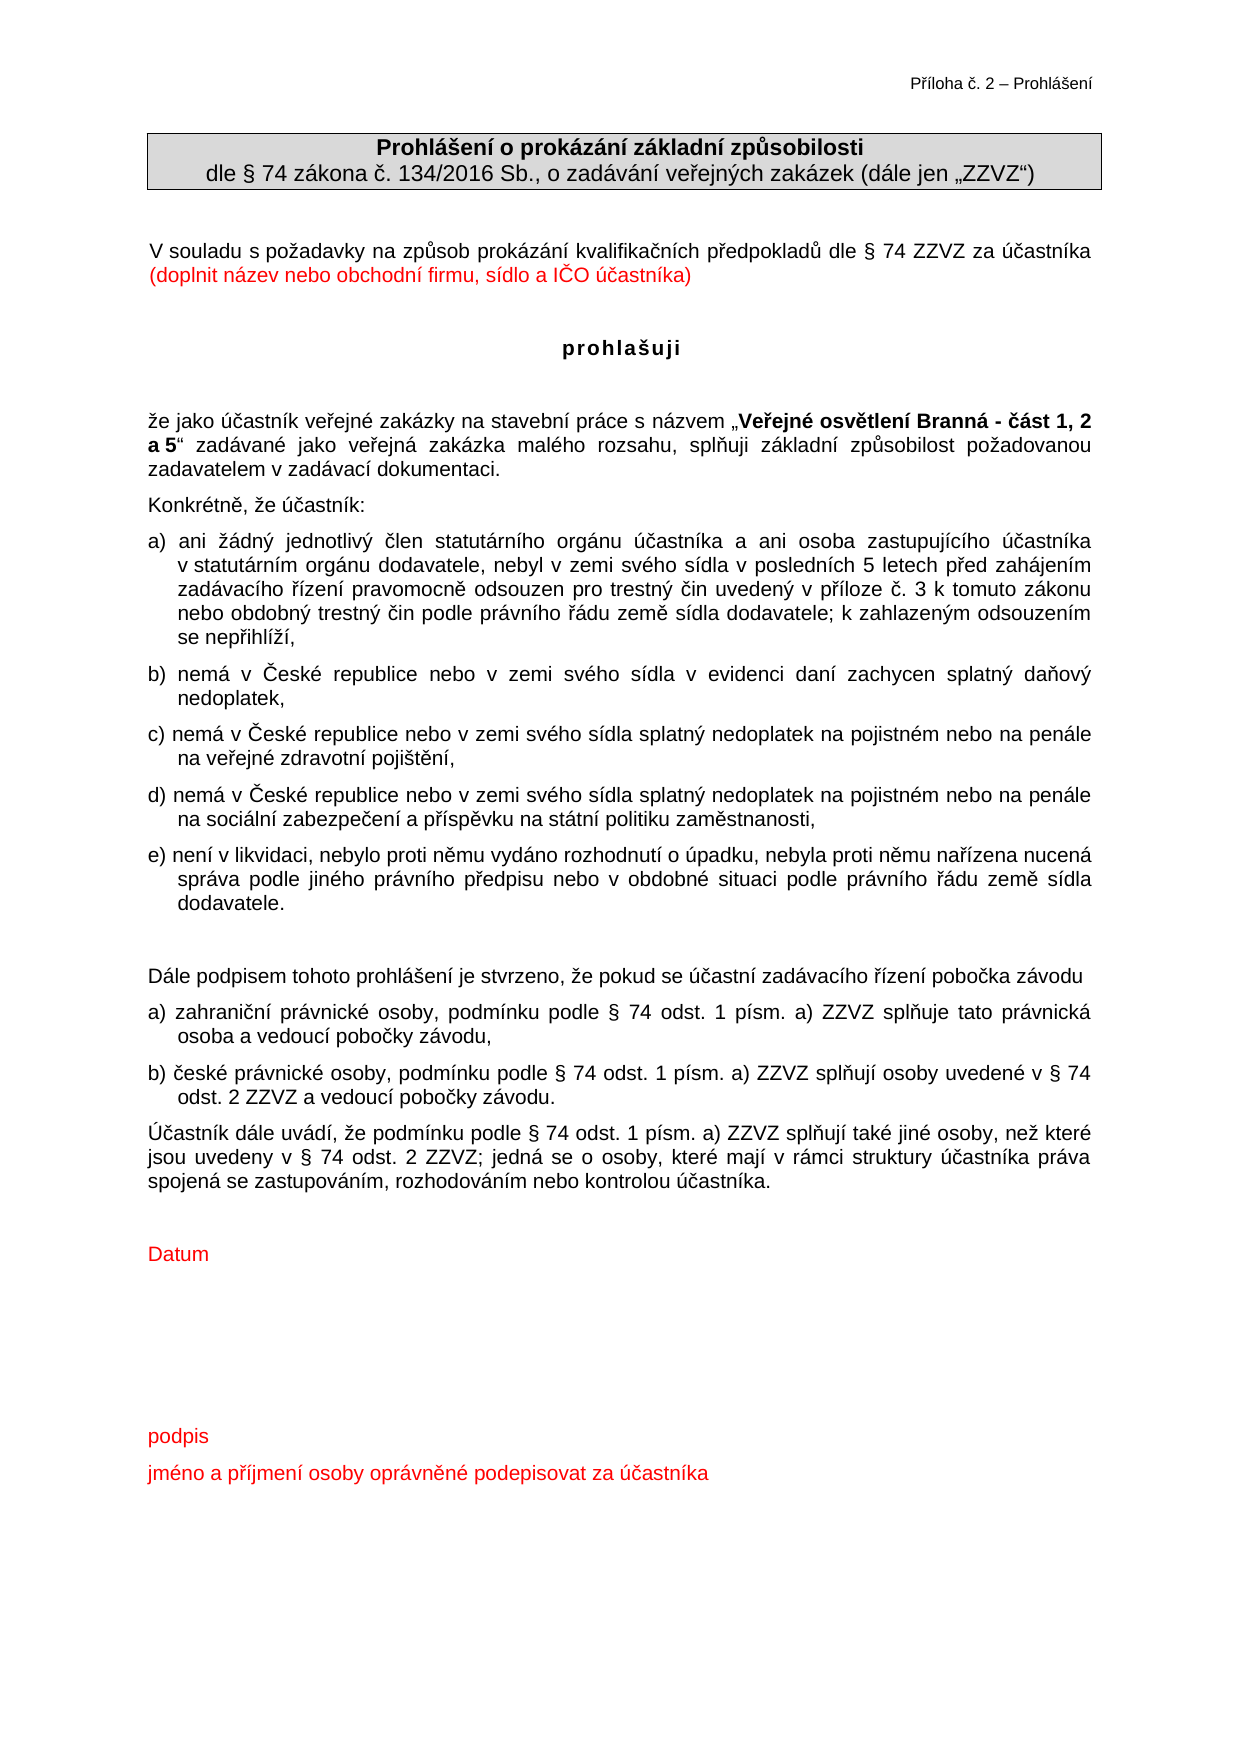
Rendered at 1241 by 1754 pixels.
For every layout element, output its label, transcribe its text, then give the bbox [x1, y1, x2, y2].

text že jako účastník veřejné zakázky na stavební práce s názvem „Veřejné osvětlení Branná - část 1, 2 a 5“ zadávané jako veřejná zakázka malého rozsahu, splňuji základní způsobilost požadovanou zadavatelem v zadávací dokumentaci. [148, 408, 1093, 480]
text Dále podpisem tohoto prohlášení je stvrzeno, že pokud se účastní zadávacího řízení pobočka závodu [148, 964, 1093, 988]
text jméno a příjmení osoby oprávněné podepisovat za účastníka [148, 1461, 1093, 1484]
text b) české právnické osoby, podmínku podle § 74 odst. 1 písm. a) ZZVZ splňují osoby uvedené v § 74 odst. 2 ZZVZ a vedoucí pobočky závodu. [148, 1061, 1093, 1108]
text c) nemá v České republice nebo v zemi svého sídla splatný nedoplatek na pojistném nebo na penále na veřejné zdravotní pojištění, [148, 722, 1093, 770]
text V souladu s požadavky na způsob prokázání kvalifikačních předpokladů dle § 74 ZZVZ za účastníka (doplnit název nebo obchodní firmu, sídlo a IČO účastníka) [149, 239, 1093, 287]
text a) zahraniční právnické osoby, podmínku podle § 74 odst. 1 písm. a) ZZVZ splňuje tato právnická osoba a vedoucí pobočky závodu, [148, 1000, 1093, 1048]
text podpis [148, 1424, 1093, 1448]
text Konkrétně, že účastník: [148, 493, 1093, 517]
text Datum [148, 1242, 1093, 1266]
text d) nemá v České republice nebo v zemi svého sídla splatný nedoplatek na pojistném nebo na penále na sociální zabezpečení a příspěvku na státní politiku zaměstnanosti, [148, 782, 1093, 830]
text dle § 74 zákona č. 134/2016 Sb., o zadávání veřejných zakázek (dále jen „ZZVZ“) [148, 159, 1101, 189]
text b) nemá v České republice nebo v zemi svého sídla v evidenci daní zachycen splatný daňový nedoplatek, [148, 662, 1093, 709]
text a) ani žádný jednotlivý člen statutárního orgánu účastníka a ani osoba zastupujícího účastníka v statutárním orgánu dodavatele, nebyl v zemi svého sídla v posledních 5 letech před zahájením zadávacího řízení pravomocně odsouzen pro trestný čin uvedený v příloze č. 3 k tomuto zákonu nebo obdobný trestný čin podle právního řádu země sídla dodavatele; k zahlazeným odsouzením se nepřihlíží, [148, 529, 1093, 649]
text e) není v likvidaci, nebylo proti němu vydáno rozhodnutí o úpadku, nebyla proti němu nařízena nucená správa podle jiného právního předpisu nebo v obdobné situaci podle právního řádu země sídla dodavatele. [148, 843, 1093, 915]
text Prohlášení o prokázání základní způsobilosti [148, 134, 1101, 159]
text prohlašuji [149, 336, 1093, 359]
text Účastník dále uvádí, že podmínku podle § 74 odst. 1 písm. a) ZZVZ splňují také jiné osoby, než které jsou uvedeny v § 74 odst. 2 ZZVZ; jedná se o osoby, které mají v rámci struktury účastníka práva spojená se zastupováním, rozhodováním nebo kontrolou účastníka. [148, 1121, 1093, 1193]
